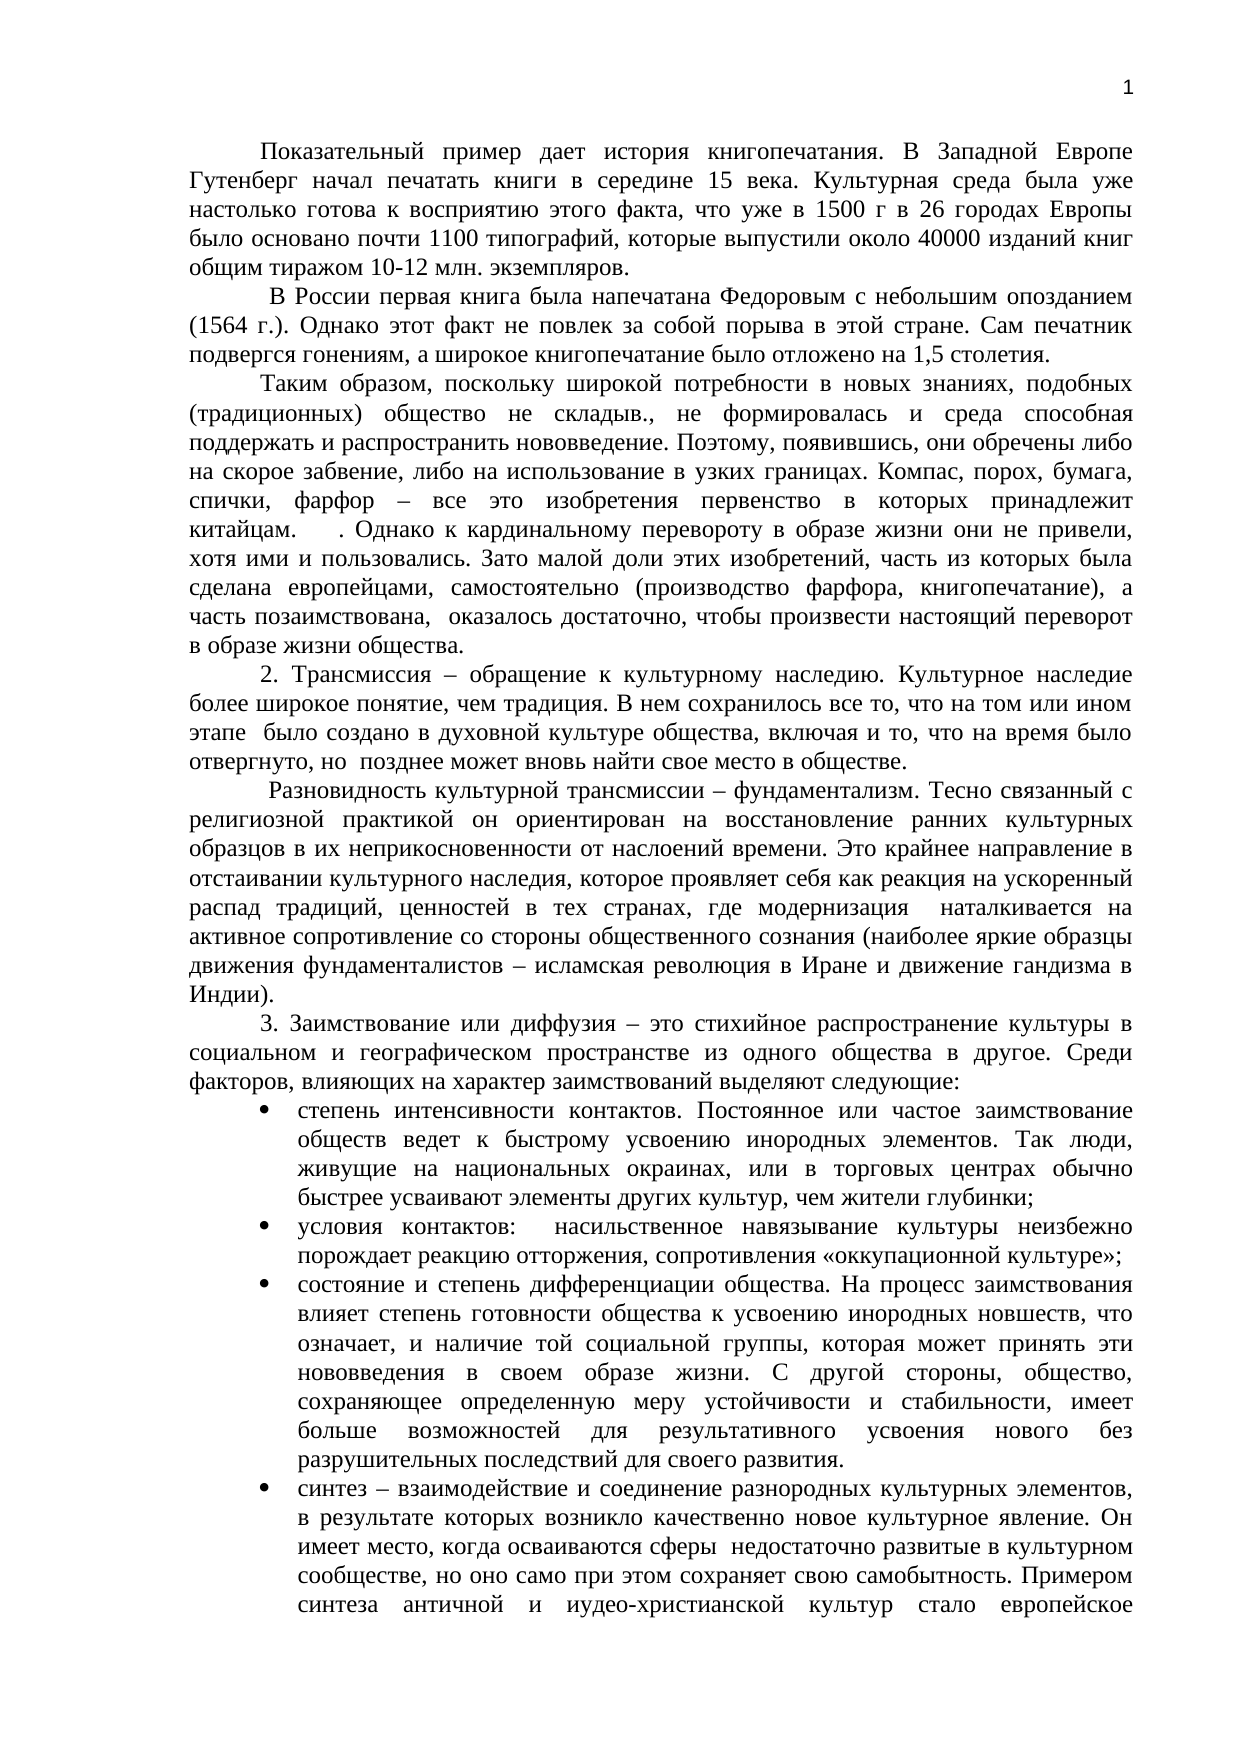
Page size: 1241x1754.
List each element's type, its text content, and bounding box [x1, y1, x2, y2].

list состояние и степень дифференциации общества. На процесс заимствования влияет степень готовности общества к усвоению инородных новшеств, что означает, и наличие той социальной группы, которая может принять эти нововведения в своем образе жизни. С другой стороны, общество, сохраняющее определенную меру устойчивости и стабильности, имеет больше возможностей для результативного усвоения нового без разрушительных последствий для своего развития. [260, 1269, 1134, 1473]
text Показательный пример дает история книгопечатания. В Западной Европе Гутенберг начал печатать книги в середине 15 века. Культурная среда была уже настолько готова к восприятию этого факта, что уже в 1500 г в 26 городах Европы было основано почти 1100 типографий, которые выпустили около 40000 изданий книг общим тиражом 10-12 млн. экземпляров. [189, 136, 1134, 281]
text 3. Заимствование или диффузия – это стихийное распространение культуры в социальном и географическом пространстве из одного общества в другое. Среди факторов, влияющих на характер заимствований выделяют следующие: [189, 1008, 1134, 1095]
list степень интенсивности контактов. Постоянное или частое заимствование обществ ведет к быстрому усвоению инородных элементов. Так люди, живущие на национальных окраинах, или в торговых центрах обычно быстрее усваивают элементы других культур, чем жители глубинки; [260, 1095, 1134, 1211]
text Таким образом, поскольку широкой потребности в новых знаниях, подобных (традиционных) общество не складыв., не формировалась и среда способная поддержать и распространить нововведение. Поэтому, появившись, они обречены либо на скорое забвение, либо на использование в узких границах. Компас, порох, бумага, спички, фарфор – все это изобретения первенство в которых принадлежит китайцам. . Однако к кардинальному перевороту в образе жизни они не привели, хотя ими и пользовались. Зато малой доли этих изобретений, часть из которых была сделана европейцами, самостоятельно (производство фарфора, книгопечатание), а часть позаимствована, оказалось достаточно, чтобы произвести настоящий переворот в образе жизни общества. [189, 368, 1134, 659]
list условия контактов: насильственное навязывание культуры неизбежно порождает реакцию отторжения, сопротивления «оккупационной культуре»; [260, 1211, 1134, 1269]
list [260, 1473, 1134, 1618]
text 2. Трансмиссия – обращение к культурному наследию. Культурное наследие более широкое понятие, чем традиция. В нем сохранилось все то, что на том или ином этапе было создано в духовной культуре общества, включая и то, что на время было отвергнуто, но позднее может вновь найти свое место в обществе. [189, 659, 1134, 775]
text В России первая книга была напечатана Федоровым с небольшим опозданием (1564 г.). Однако этот факт не повлек за собой порыва в этой стране. Сам печатник подвергся гонениям, а широкое книгопечатание было отложено на 1,5 столетия. [189, 281, 1134, 368]
text Разновидность культурной трансмиссии – фундаментализм. Тесно связанный с религиозной практикой он ориентирован на восстановление ранних культурных образцов в их неприкосновенности от наслоений времени. Это крайнее направление в отстаивании культурного наследия, которое проявляет себя как реакция на ускоренный распад традиций, ценностей в тех странах, где модернизация наталкивается на активное сопротивление со стороны общественного сознания (наиболее яркие образцы движения фундаменталистов – исламская революция в Иране и движение гандизма в Индии). [189, 775, 1134, 1008]
